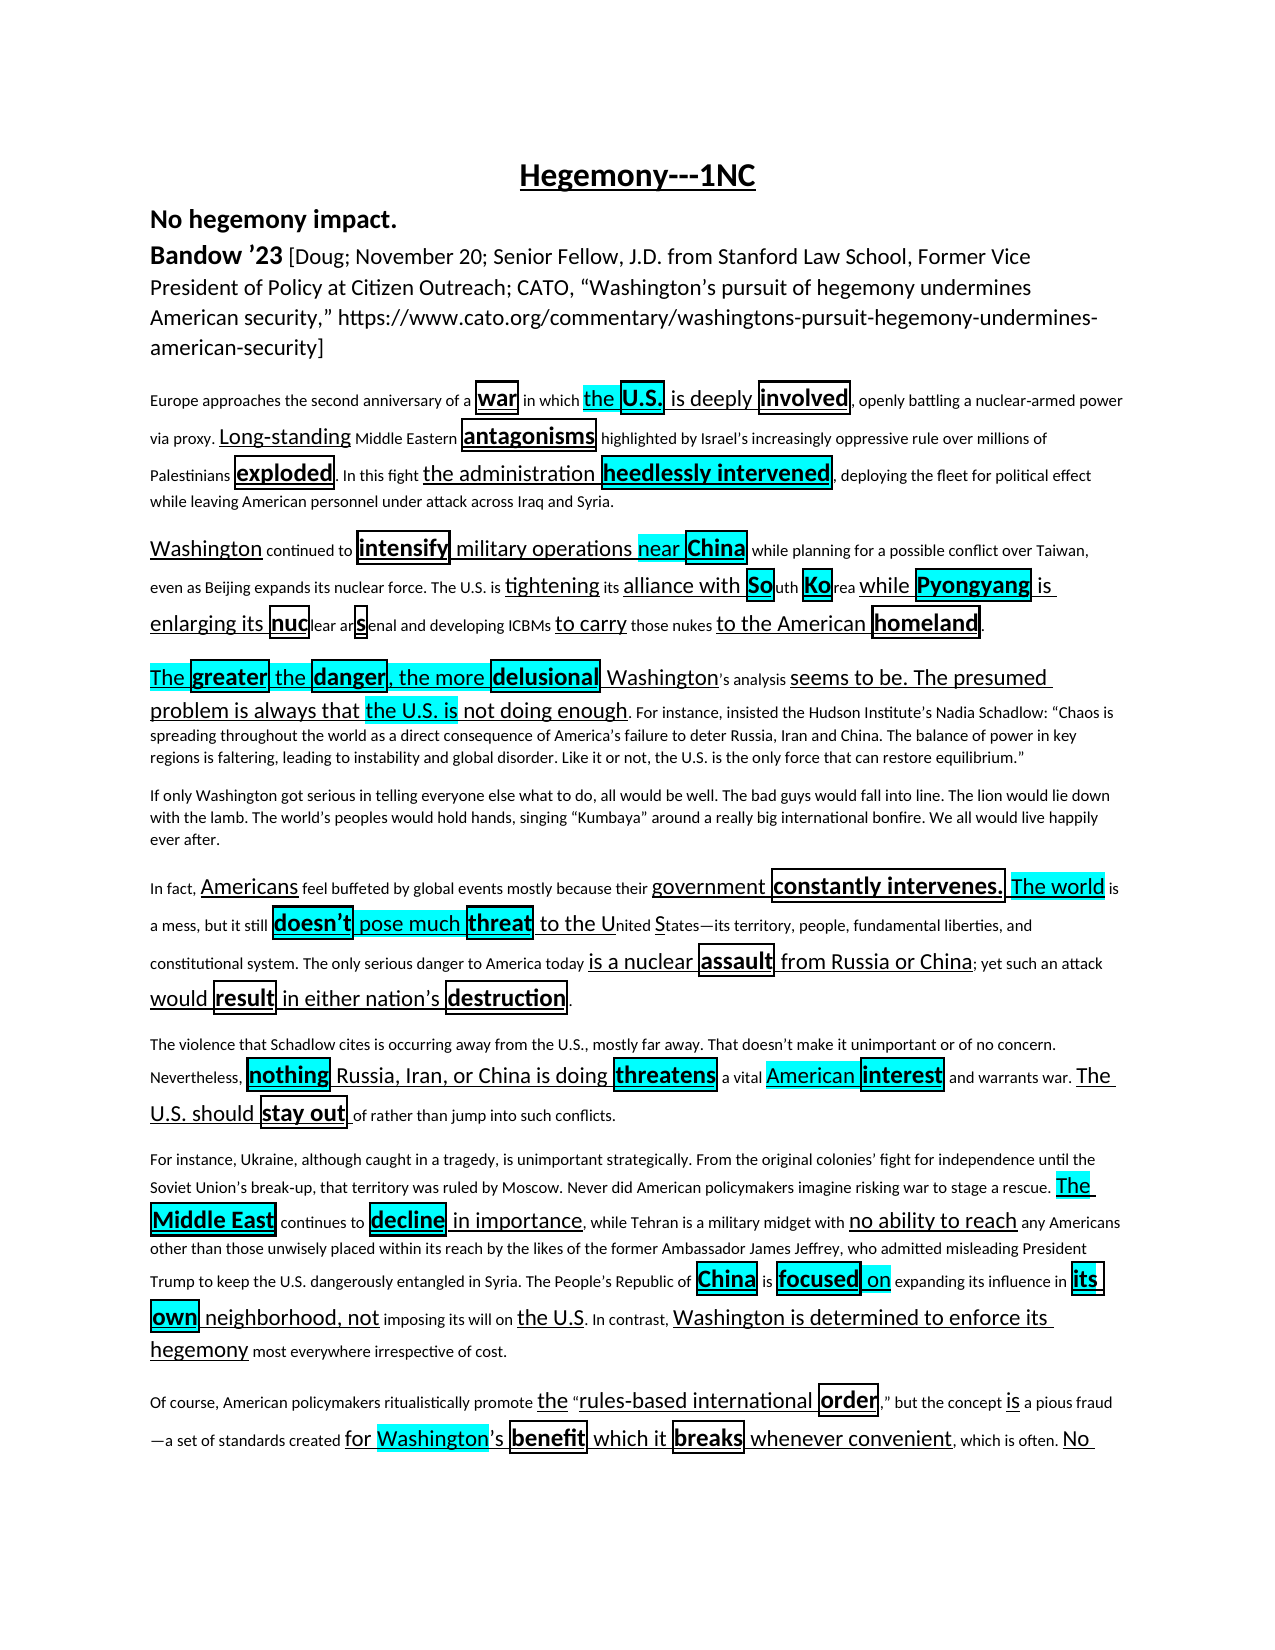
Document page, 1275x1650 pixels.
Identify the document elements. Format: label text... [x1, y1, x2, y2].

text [150, 1382, 1125, 1454]
text In fact, Americans feel buffeted by global events mostly because their government constantly intervenes. The world is a mess, but it still doesn’t pose much threat to the United States—its territory, people, fundamental liberties, and constitutional system. The only serious danger to America today is a nuclear assault from Russia or China; yet such an attack would result in either nation’s destruction. [150, 868, 1125, 1015]
text The violence that Schadlow cites is occurring away from the U.S., mostly far away. That doesn’t make it unimportant or of no concern. Nevertheless, nothing Russia, Iran, or China is doing threatens a vital American interest and warrants war. The U.S. should stay out of rather than jump into such conflicts. [150, 1034, 1125, 1129]
text If only Washington got serious in telling everyone else what to do, all would be well. The bad guys would fall into line. The lion would lie down with the lamb. The world’s peoples would hold hands, singing “Kumbaya” around a really big international bonfire. We all would live happily ever after. [150, 786, 1125, 850]
text Bandow ’23 [Doug; November 20; Senior Fellow, J.D. from Stanford Law School, Former Vice President of Policy at Citizen Outreach; CATO, “Washington’s pursuit of hegemony undermines American security,” https://www.cato.org/commentary/washingtons-pursuit-hegemony-undermines-american-security] [150, 238, 1125, 362]
text Washington continued to intensify military operations near China while planning for a possible conflict over Taiwan, even as Beijing expands its nuclear force. The U.S. is tightening its alliance with South Korea while Pyongyang is enlarging its nuclear arsenal and developing ICBMs to carry those nukes to the American homeland. [150, 530, 1125, 639]
subtitle No hegemony impact. [150, 202, 1125, 235]
text The greater the danger, the more delusional Washington’s analysis seems to be. The presumed problem is always that the U.S. is not doing enough. For instance, insisted the Hudson Institute’s Nadia Schadlow: “Chaos is spreading throughout the world as a direct consequence of America’s failure to deter Russia, Iran and China. The balance of power in key regions is faltering, leading to instability and global disorder. Like it or not, the U.S. is the only force that can restore equilibrium.” [150, 659, 1125, 767]
text For instance, Ukraine, although caught in a tragedy, is unimportant strategically. From the original colonies’ fight for independence until the Soviet Union’s break‐​up, that territory was ruled by Moscow. Never did American policymakers imagine risking war to stage a rescue. The Middle East continues to decline in importance, while Tehran is a military midget with no ability to reach any Americans other than those unwisely placed within its reach by the likes of the former Ambassador James Jeffrey, who admitted misleading President Trump to keep the U.S. dangerously entangled in Syria. The People’s Republic of China is focused on expanding its influence in its own neighborhood, not imposing its will on the U.S. In contrast, Washington is determined to enforce its hegemony most everywhere irrespective of cost. [150, 1149, 1125, 1363]
subtitle Hegemony---1NC [150, 154, 1125, 195]
text Europe approaches the second anniversary of a war in which the U.S. is deeply involved, openly battling a nuclear‐​armed power via proxy. Long‐​standing Middle Eastern antagonisms highlighted by Israel’s increasingly oppressive rule over millions of Palestinians exploded. In this fight the administration heedlessly intervened, deploying the fleet for political effect while leaving American personnel under attack across Iraq and Syria. [150, 380, 1125, 512]
